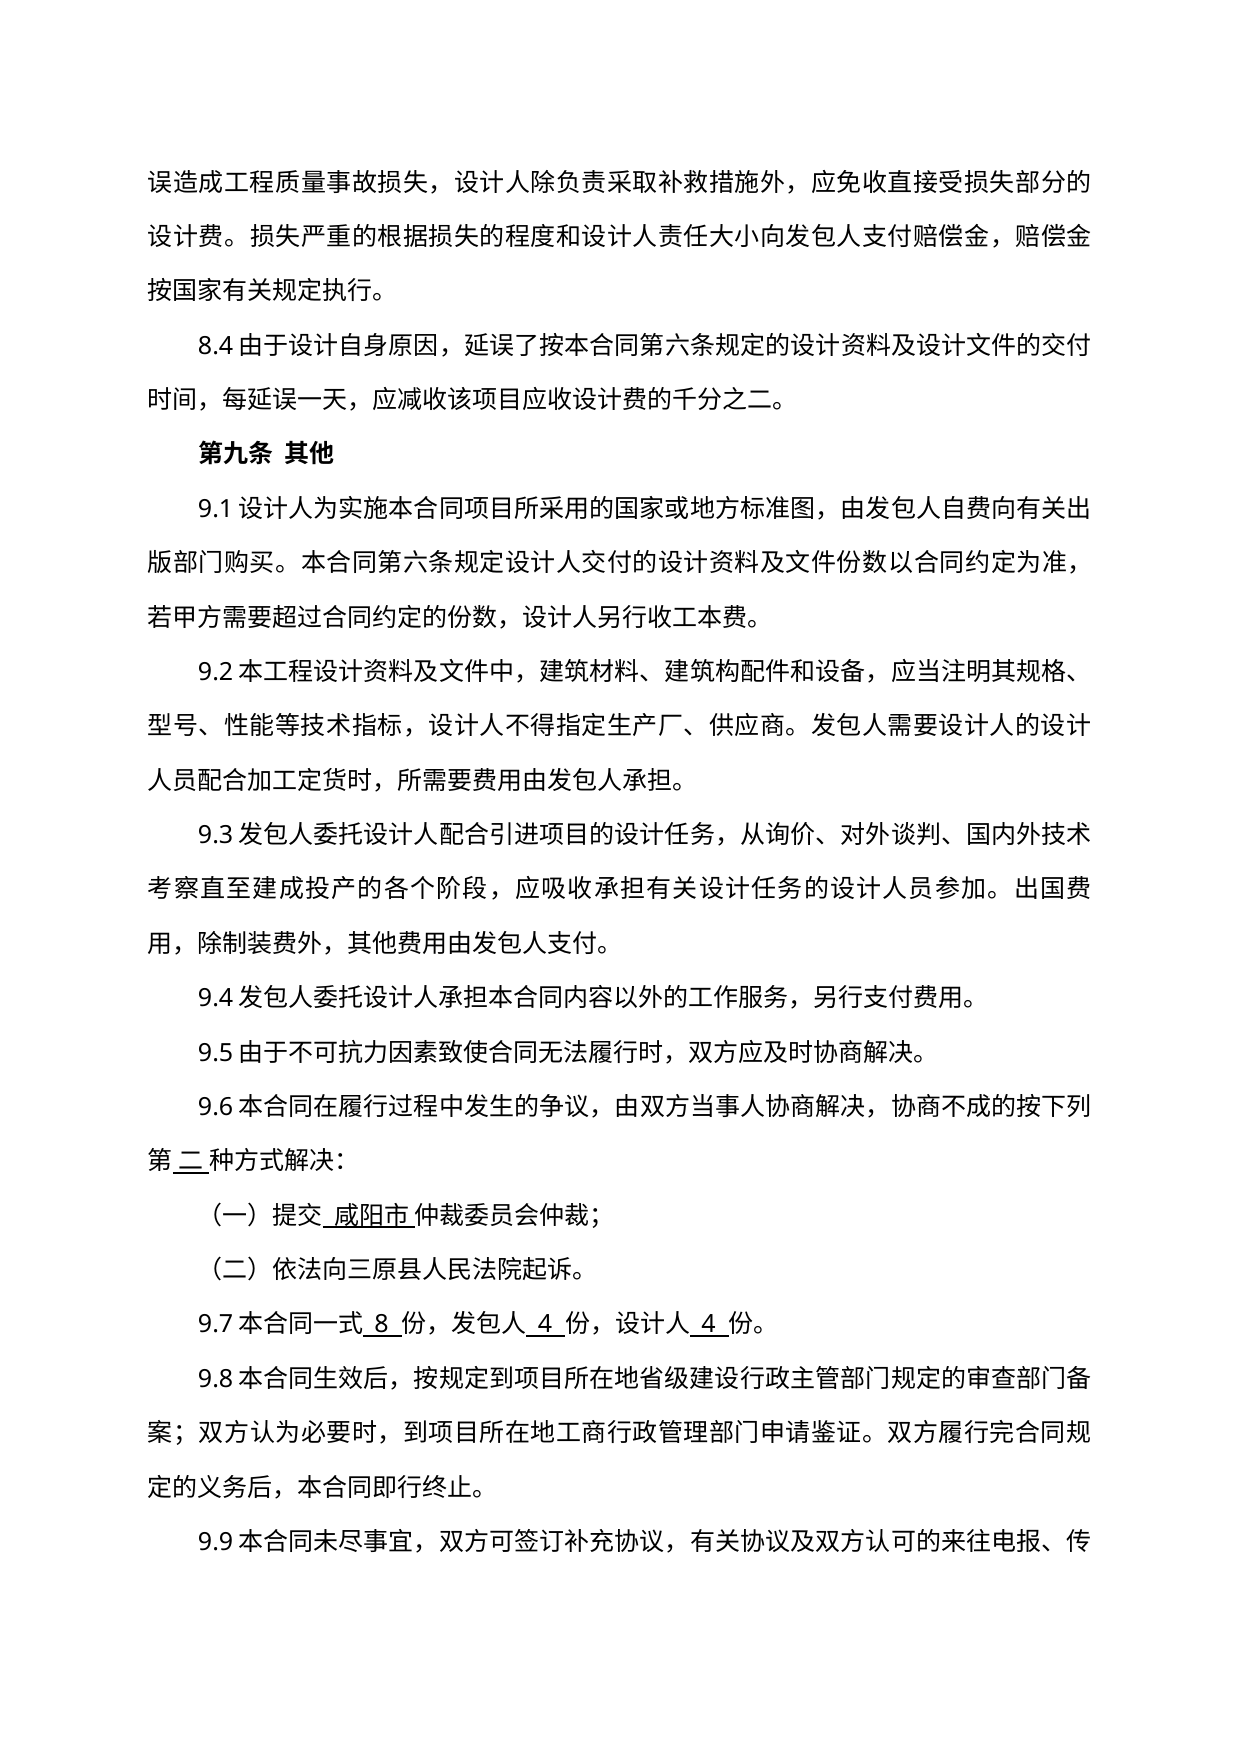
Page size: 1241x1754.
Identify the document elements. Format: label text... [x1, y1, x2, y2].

text 9.5由于不可抗力因素致使合同无法履行时，双方应及时协商解决。 [148, 1032, 1092, 1068]
text （一）提交 咸阳市 仲裁委员会仲裁； [148, 1195, 1092, 1231]
text 9.3发包人委托设计人配合引进项目的设计任务，从询价、对外谈判、国内外技术考察直至建成投产的各个阶段，应吸收承担有关设计任务的设计人员参加。出国费用，除制装费外，其他费用由发包人支付。 [148, 814, 1092, 959]
text 9.7本合同一式 8 份，发包人 4 份，设计人 4 份。 [148, 1304, 1092, 1340]
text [148, 1521, 1092, 1558]
text 9.2本工程设计资料及文件中，建筑材料、建筑构配件和设备，应当注明其规格、型号、性能等技术指标，设计人不得指定生产厂、供应商。发包人需要设计人的设计人员配合加工定货时，所需要费用由发包人承担。 [148, 651, 1092, 796]
text 第九条 其他 [148, 434, 1092, 470]
text 9.8本合同生效后，按规定到项目所在地省级建设行政主管部门规定的审查部门备案；双方认为必要时，到项目所在地工商行政管理部门申请鉴证。双方履行完合同规定的义务后，本合同即行终止。 [148, 1358, 1092, 1503]
text （二）依法向三原县人民法院起诉。 [148, 1249, 1092, 1286]
text 9.1设计人为实施本合同项目所采用的国家或地方标准图，由发包人自费向有关出版部门购买。本合同第六条规定设计人交付的设计资料及文件份数以合同约定为准，若甲方需要超过合同约定的份数，设计人另行收工本费。 [148, 488, 1092, 633]
text 9.4发包人委托设计人承担本合同内容以外的工作服务，另行支付费用。 [148, 978, 1092, 1014]
text 9.6本合同在履行过程中发生的争议，由双方当事人协商解决，协商不成的按下列第 二 种方式解决： [148, 1086, 1092, 1177]
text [148, 162, 1092, 307]
text 8.4由于设计自身原因，延误了按本合同第六条规定的设计资料及设计文件的交付时间，每延误一天，应减收该项目应收设计费的千分之二。 [148, 325, 1092, 416]
